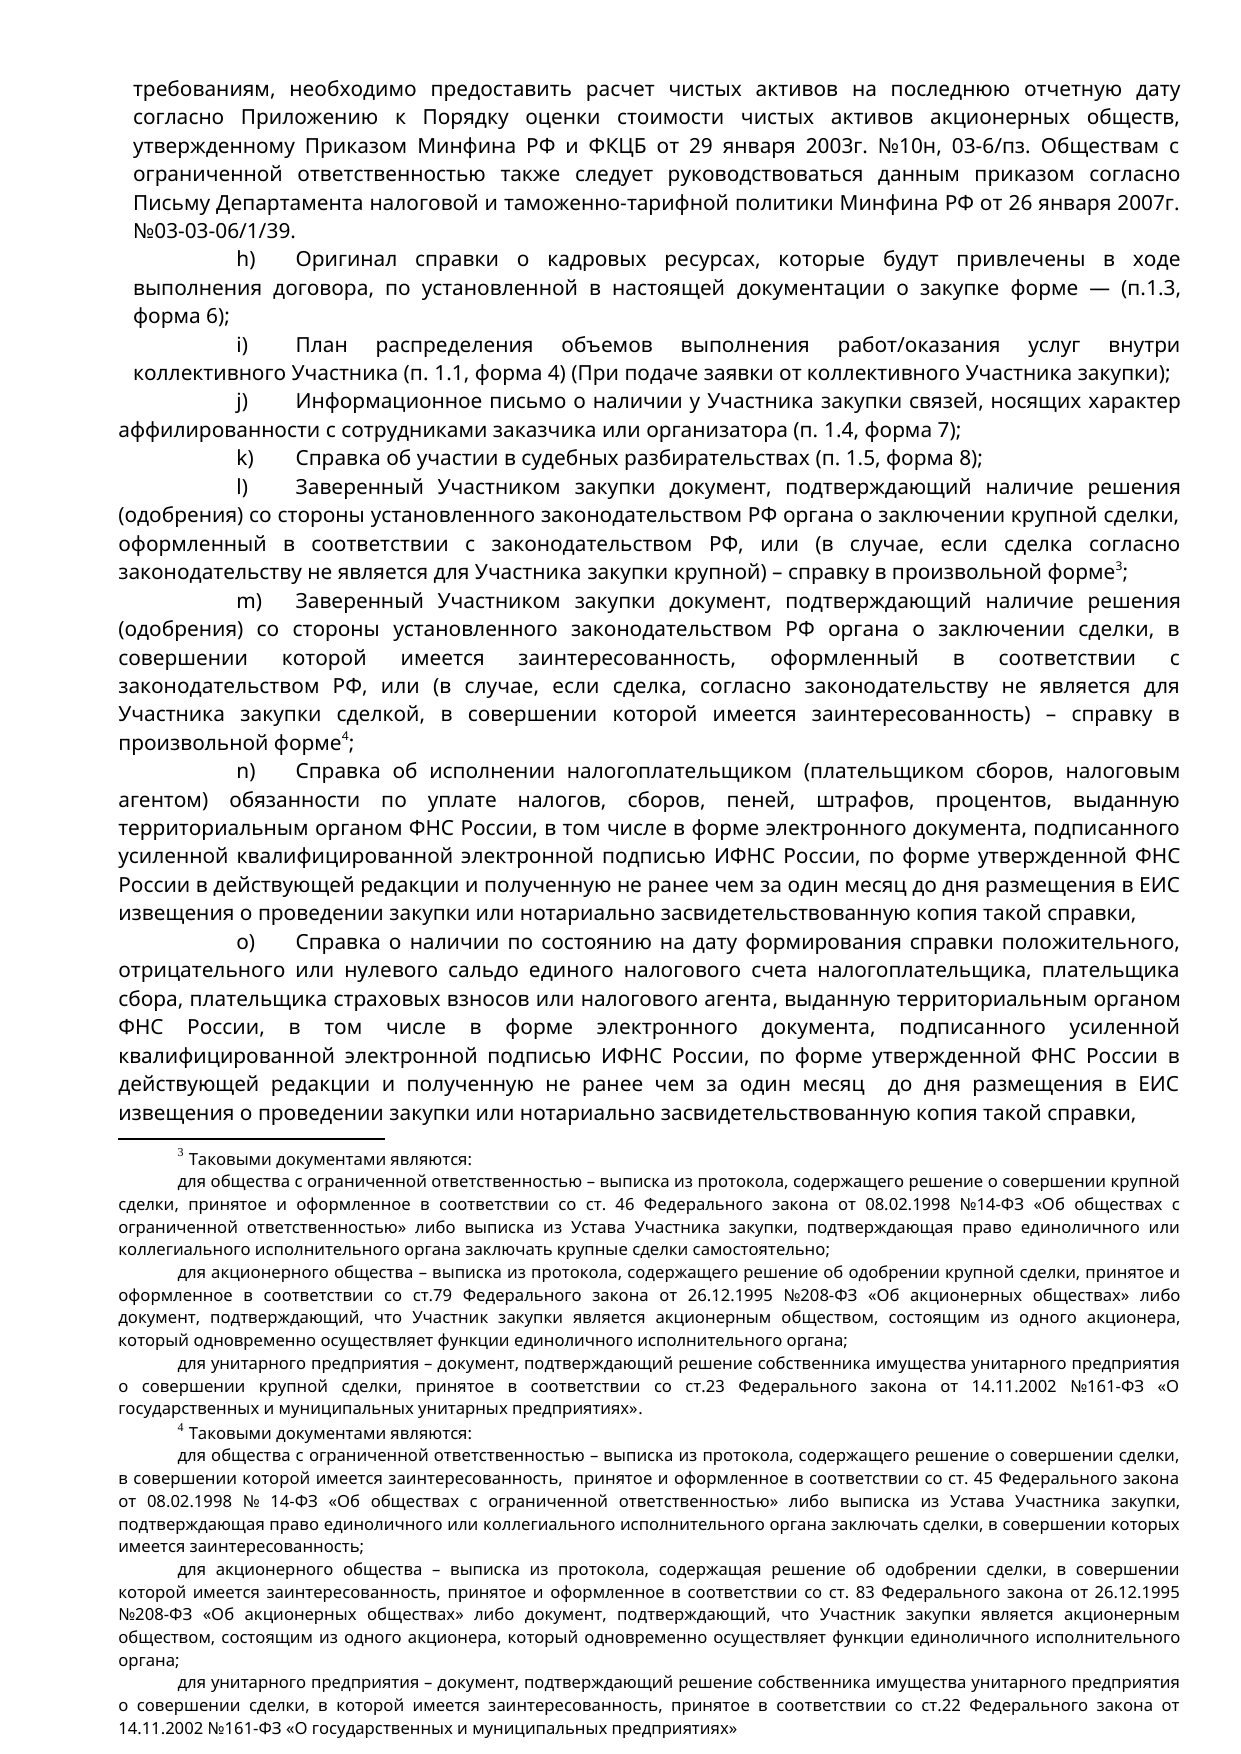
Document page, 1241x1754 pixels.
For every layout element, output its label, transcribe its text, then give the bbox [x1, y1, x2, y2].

list Справка об исполнении налогоплательщиком (плательщиком сборов, налоговым агентом) обязанности по уплате налогов, сборов, пеней, штрафов, процентов, выданную территориальным органом ФНС России, в том числе в форме электронного документа, подписанного усиленной квалифицированной электронной подписью ИФНС России, по форме утвержденной ФНС России в действующей редакции и полученную не ранее чем за один месяц до дня размещения в ЕИС извещения о проведении закупки или нотариально засвидетельствованную копия такой справки, [118, 756, 1181, 927]
list Справка о наличии по состоянию на дату формирования справки положительного, отрицательного или нулевого сальдо единого налогового счета налогоплательщика, плательщика сбора, плательщика страховых взносов или налогового агента, выданную территориальным органом ФНС России, в том числе в форме электронного документа, подписанного усиленной квалифицированной электронной подписью ИФНС России, по форме утвержденной ФНС России в действующей редакции и полученную не ранее чем за один месяц до дня размещения в ЕИС извещения о проведении закупки или нотариально засвидетельствованную копия такой справки, [118, 927, 1181, 1126]
list План распределения объемов выполнения работ/оказания услуг внутри коллективного Участника (п. 6.4, форма 4) (При подаче заявки от коллективного Участника закупки); [133, 330, 1181, 387]
list Заверенный Участником закупки документ, подтверждающий наличие решения (одобрения) со стороны установленного законодательством РФ органа о заключении крупной сделки, оформленный в соответствии с законодательством РФ, или (в случае, если сделка согласно законодательству не является для Участника закупки крупной) – справку в произвольной форме; [118, 472, 1181, 586]
list Информационное письмо о наличии у Участника закупки связей, носящих характер аффилированности с сотрудниками заказчика или организатора (п. 6.7, форма 7); [118, 387, 1181, 443]
list Заверенный Участником закупки документ, подтверждающий наличие решения (одобрения) со стороны установленного законодательством РФ органа о заключении сделки, в совершении которой имеется заинтересованность, оформленный в соответствии с законодательством РФ, или (в случае, если сделка, согласно законодательству не является для Участника закупки сделкой, в совершении которой имеется заинтересованность) – справку в произвольной форме; [118, 586, 1181, 756]
list Справка об участии в судебных разбирательствах (п. 6.8, форма 8); [118, 443, 1181, 472]
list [133, 74, 1181, 244]
list Оригинал справки о кадровых ресурсах, которые будут привлечены в ходе выполнения договора, по установленной в настоящей документации о закупке форме — (п.6.6, форма 6); [133, 244, 1181, 330]
